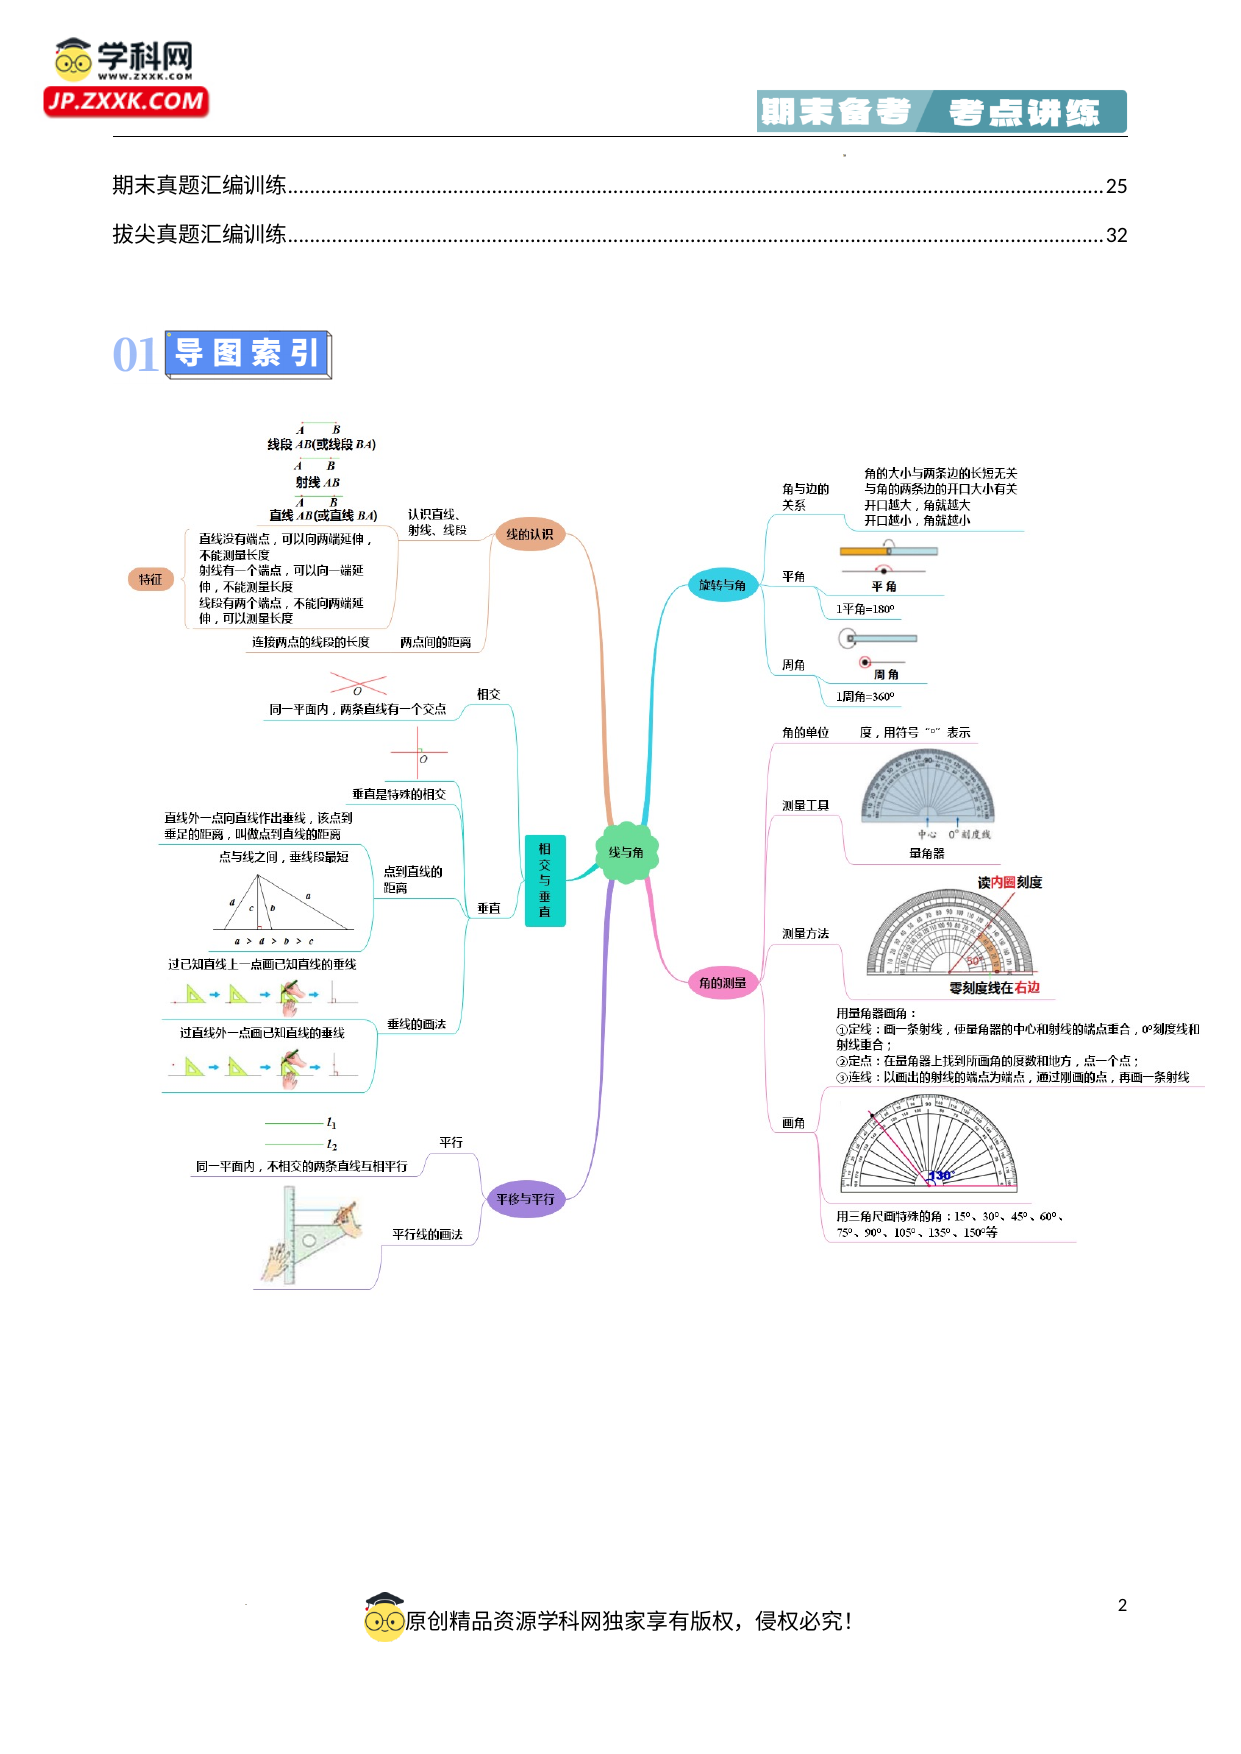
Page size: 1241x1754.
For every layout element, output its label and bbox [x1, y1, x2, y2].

picture [112, 400, 1205, 1299]
picture [112, 326, 335, 384]
picture [364, 1592, 406, 1642]
picture [757, 88, 1128, 134]
picture [25, 22, 217, 125]
